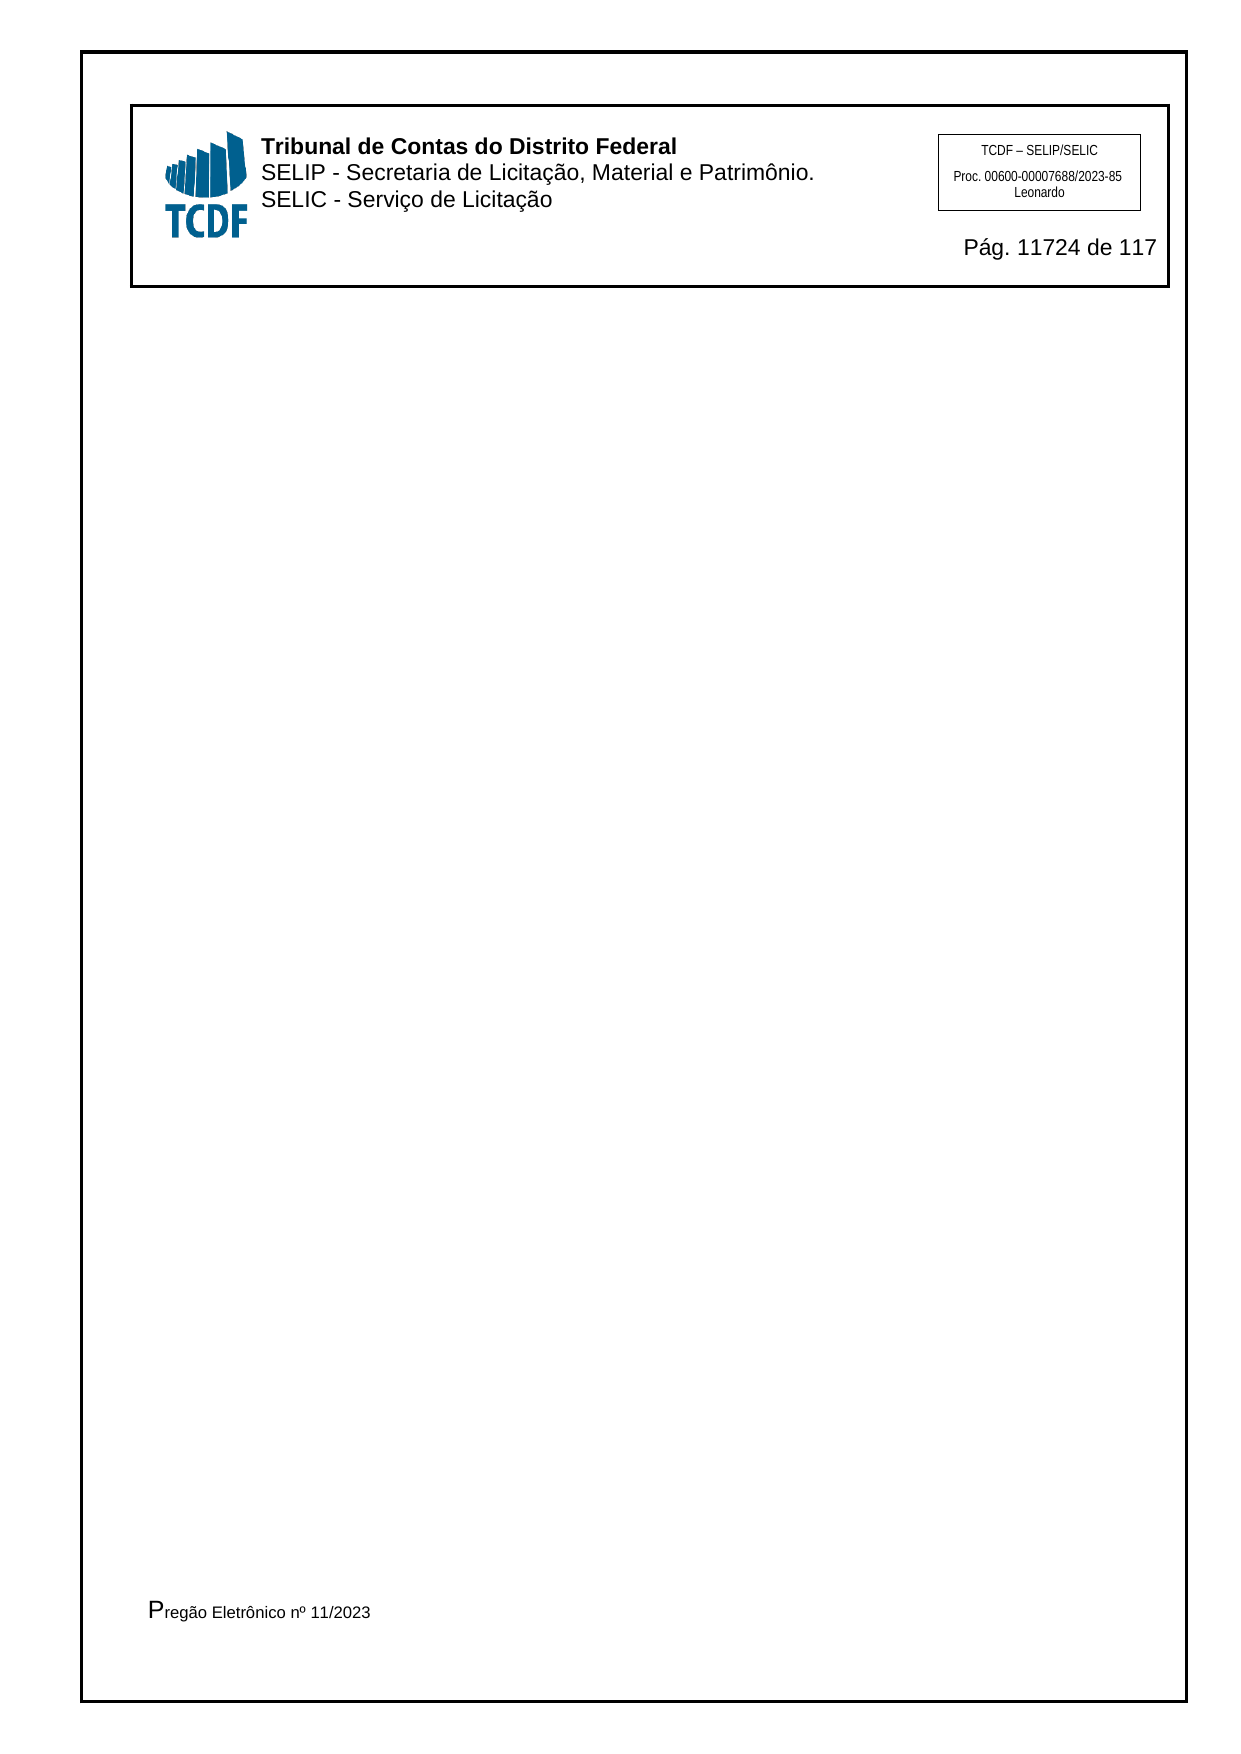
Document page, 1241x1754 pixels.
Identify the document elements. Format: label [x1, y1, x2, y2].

picture [150, 128, 262, 240]
